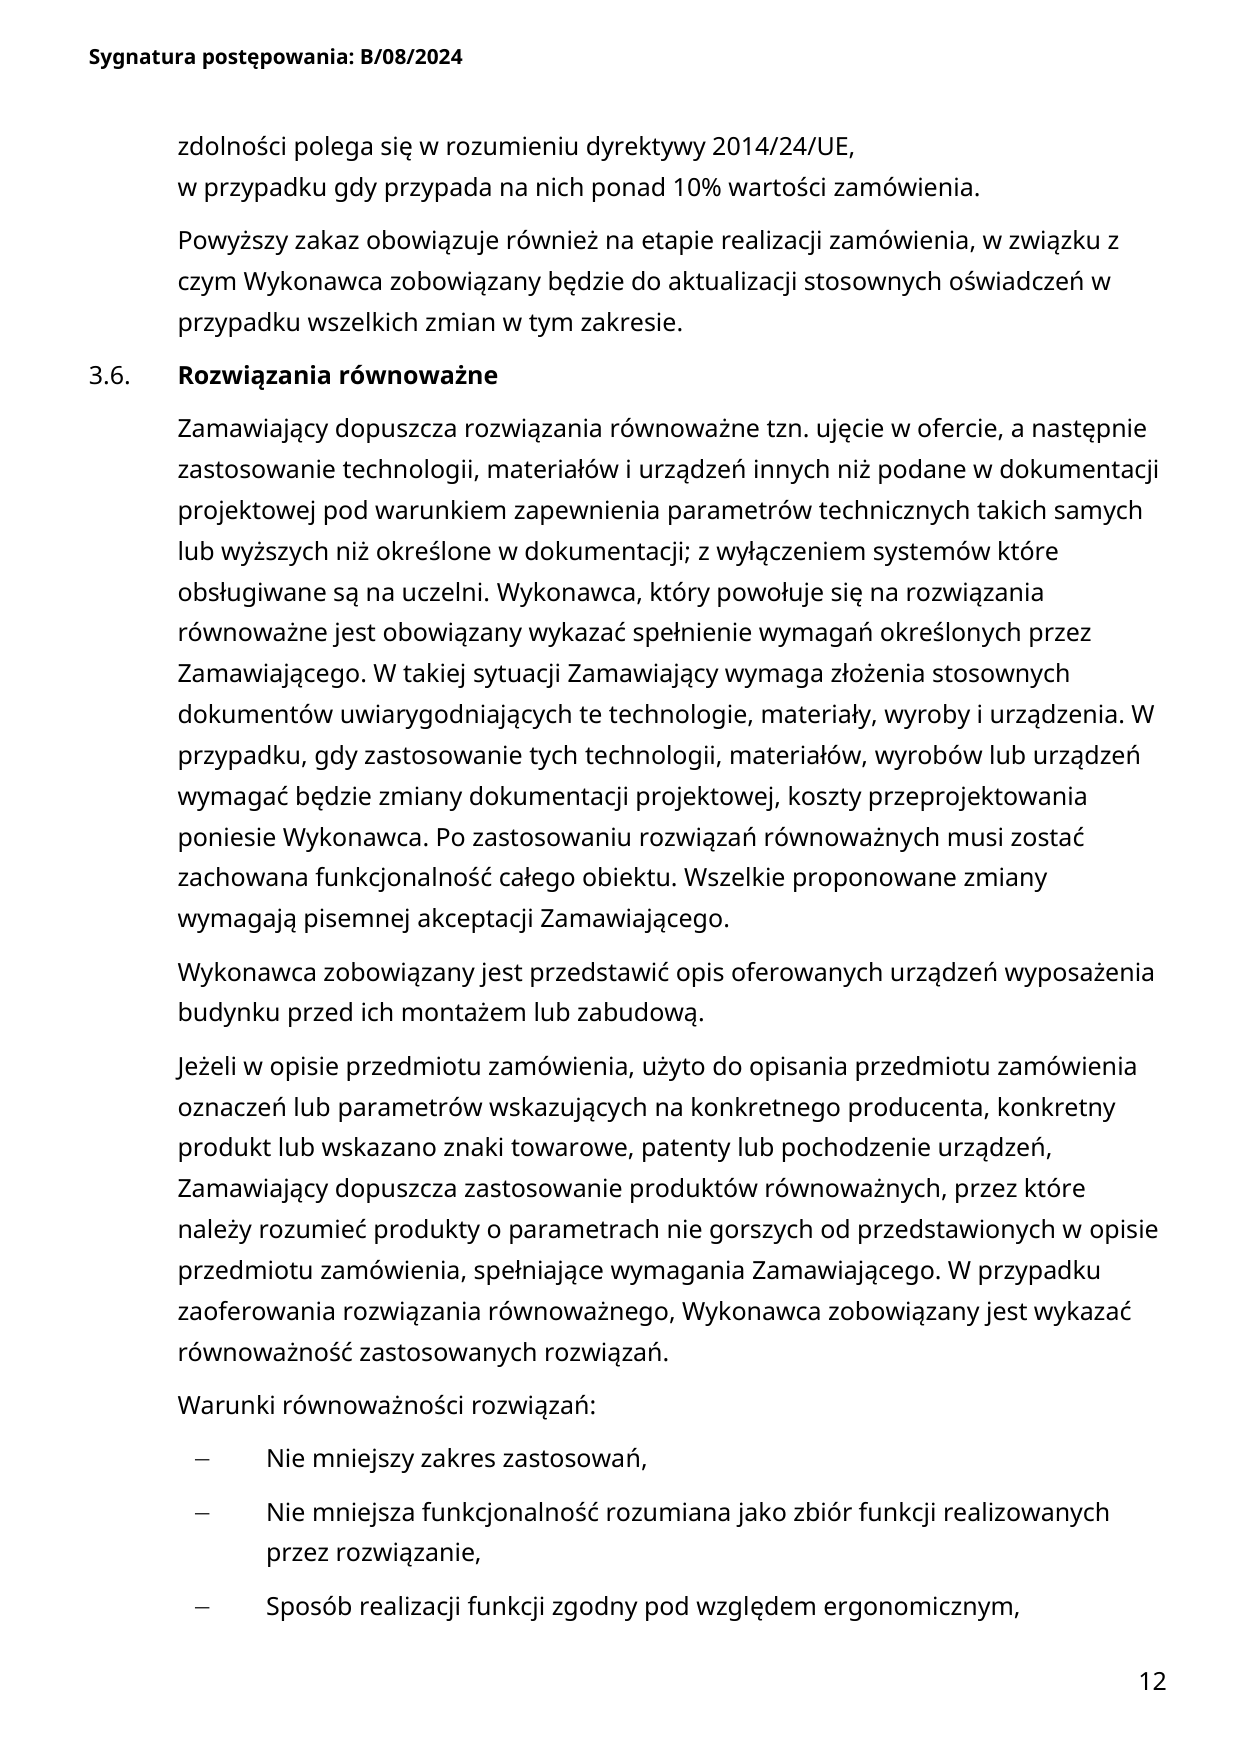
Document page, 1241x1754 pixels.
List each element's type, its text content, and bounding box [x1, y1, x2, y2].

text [177, 128, 1167, 203]
text Wykonawca zobowiązany jest przedstawić opis oferowanych urządzeń wyposażenia budynku przed ich montażem lub zabudową. [177, 954, 1167, 1029]
list Rozwiązania równoważne [89, 358, 1167, 392]
list Sposób realizacji funkcji zgodny pod względem ergonomicznym, [192, 1588, 1167, 1622]
text Jeżeli w opisie przedmiotu zamówienia, użyto do opisania przedmiotu zamówienia oznaczeń lub parametrów wskazujących na konkretnego producenta, konkretny produkt lub wskazano znaki towarowe, patenty lub pochodzenie urządzeń, Zamawiający dopuszcza zastosowanie produktów równoważnych, przez które należy rozumieć produkty o parametrach nie gorszych od przedstawionych w opisie przedmiotu zamówienia, spełniające wymagania Zamawiającego. W przypadku zaoferowania rozwiązania równoważnego, Wykonawca zobowiązany jest wykazać równoważność zastosowanych rozwiązań. [177, 1048, 1167, 1368]
text Powyższy zakaz obowiązuje również na etapie realizacji zamówienia, w związku z czym Wykonawca zobowiązany będzie do aktualizacji stosownych oświadczeń w przypadku wszelkich zmian w tym zakresie. [177, 223, 1167, 338]
list Nie mniejsza funkcjonalność rozumiana jako zbiór funkcji realizowanych przez rozwiązanie, [192, 1494, 1167, 1569]
list Nie mniejszy zakres zastosowań, [192, 1441, 1167, 1475]
text Warunki równoważności rozwiązań: [177, 1388, 1167, 1422]
text Zamawiający dopuszcza rozwiązania równoważne tzn. ujęcie w ofercie, a następnie zastosowanie technologii, materiałów i urządzeń innych niż podane w dokumentacji projektowej pod warunkiem zapewnienia parametrów technicznych takich samych lub wyższych niż określone w dokumentacji; z wyłączeniem systemów które obsługiwane są na uczelni. Wykonawca, który powołuje się na rozwiązania równoważne jest obowiązany wykazać spełnienie wymagań określonych przez Zamawiającego. W takiej sytuacji Zamawiający wymaga złożenia stosownych dokumentów uwiarygodniających te technologie, materiały, wyroby i urządzenia. W przypadku, gdy zastosowanie tych technologii, materiałów, wyrobów lub urządzeń wymagać będzie zmiany dokumentacji projektowej, koszty przeprojektowania poniesie Wykonawca. Po zastosowaniu rozwiązań równoważnych musi zostać zachowana funkcjonalność całego obiektu. Wszelkie proponowane zmiany wymagają pisemnej akceptacji Zamawiającego. [177, 411, 1167, 935]
